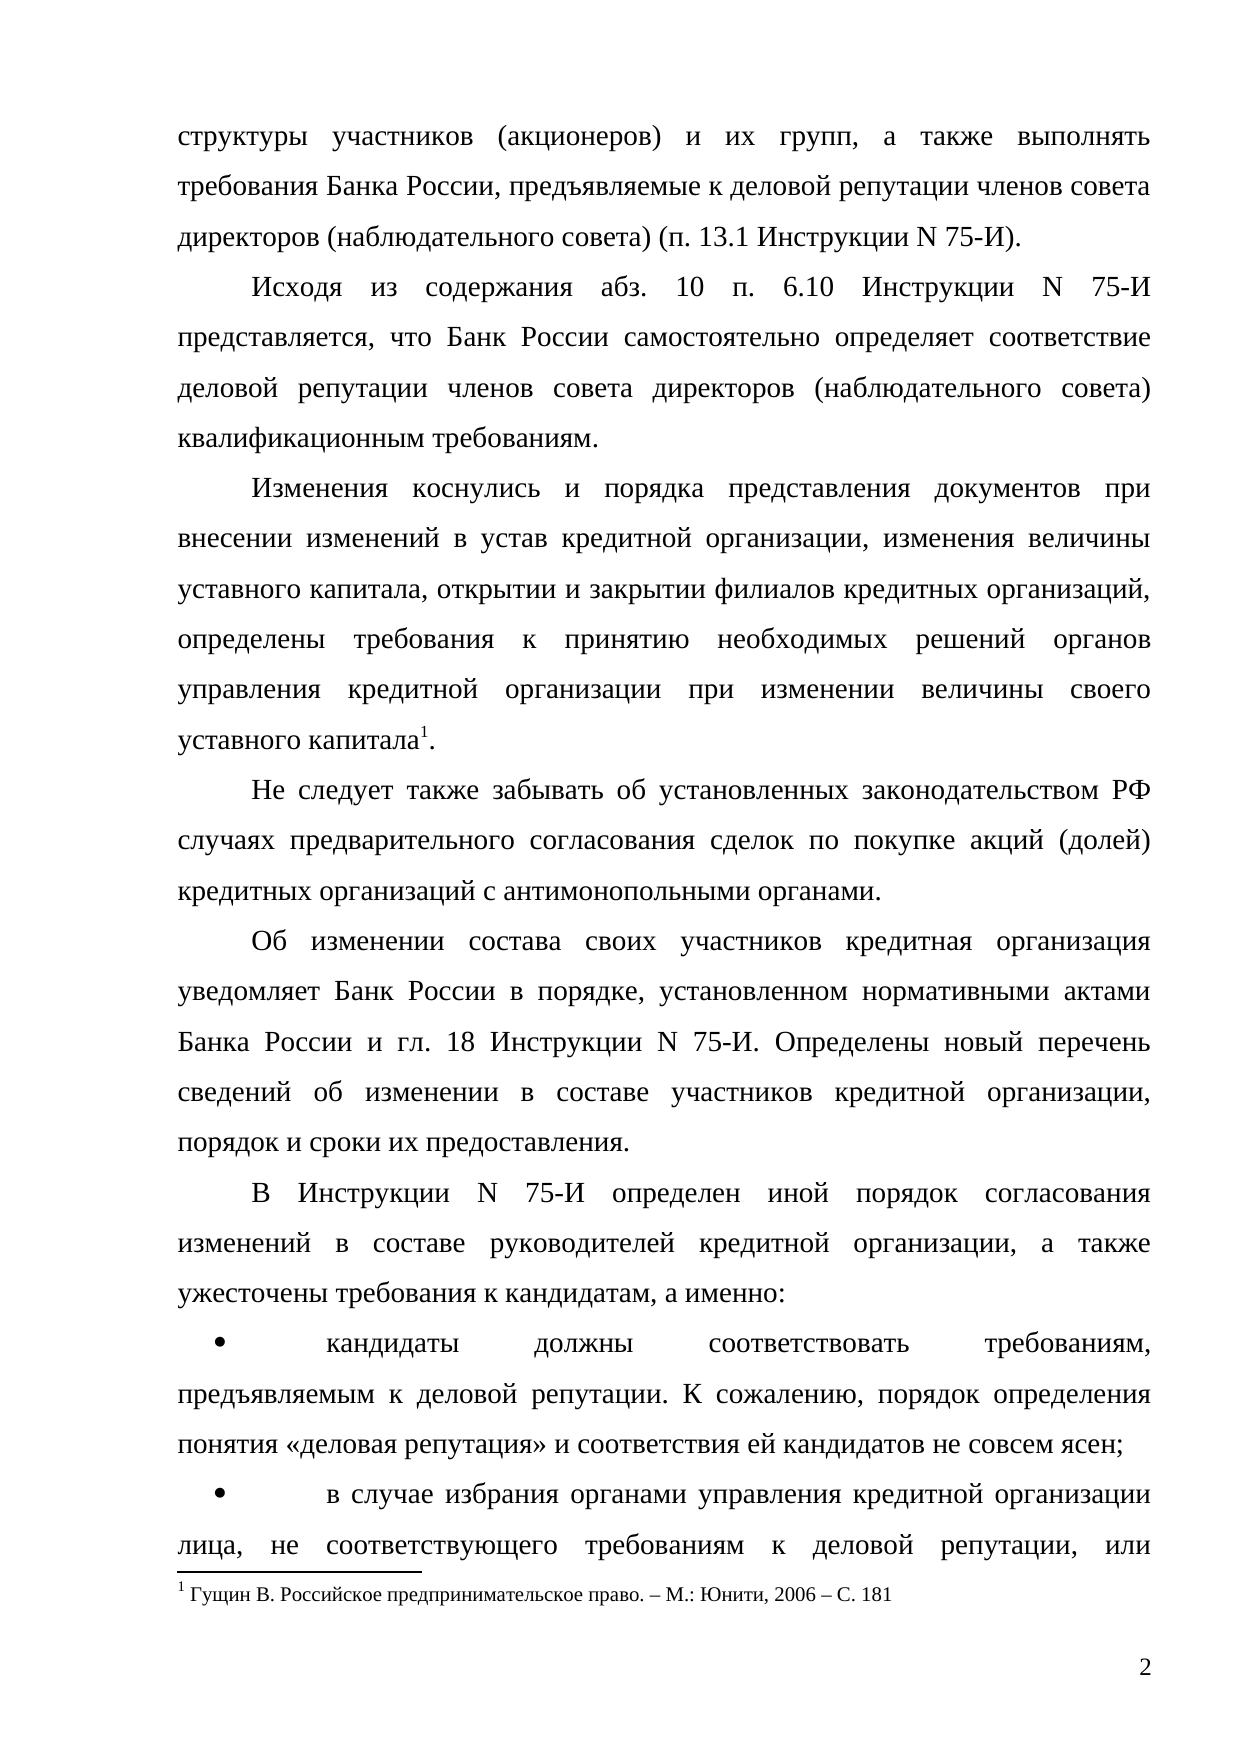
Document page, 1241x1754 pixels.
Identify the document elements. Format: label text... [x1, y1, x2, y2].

text Исходя из содержания абз. 10 п. 6.10 Инструкции N 75-И представляется, что Банк России самостоятельно определяет соответствие деловой репутации членов совета директоров (наблюдательного совета) квалификационным требованиям. [177, 269, 1152, 453]
text В Инструкции N 75-И определен иной порядок согласования изменений в составе руководителей кредитной организации, а также ужесточены требования к кандидатам, а именно: [177, 1175, 1152, 1309]
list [177, 1477, 1152, 1561]
text Не следует также забывать об установленных законодательством РФ случаях предварительного согласования сделок по покупке акций (долей) кредитных организаций с антимонопольными органами. [177, 772, 1152, 906]
text Изменения коснулись и порядка представления документов при внесении изменений в устав кредитной организации, изменения величины уставного капитала, открытии и закрытии филиалов кредитных организаций, определены требования к принятию необходимых решений органов управления кредитной организации при изменении величины своего уставного капитала. [177, 470, 1152, 755]
text Об изменении состава своих участников кредитная организация уведомляет Банк России в порядке, установленном нормативными актами Банка России и гл. 18 Инструкции N 75-И. Определены новый перечень сведений об изменении в составе участников кредитной организации, порядок и сроки их предоставления. [177, 923, 1152, 1158]
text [177, 118, 1152, 252]
list кандидаты должны соответствовать требованиям, предъявляемым к деловой репутации. К сожалению, порядок определения понятия «деловая репутация» и соответствия ей кандидатов не совсем ясен; [177, 1326, 1152, 1460]
